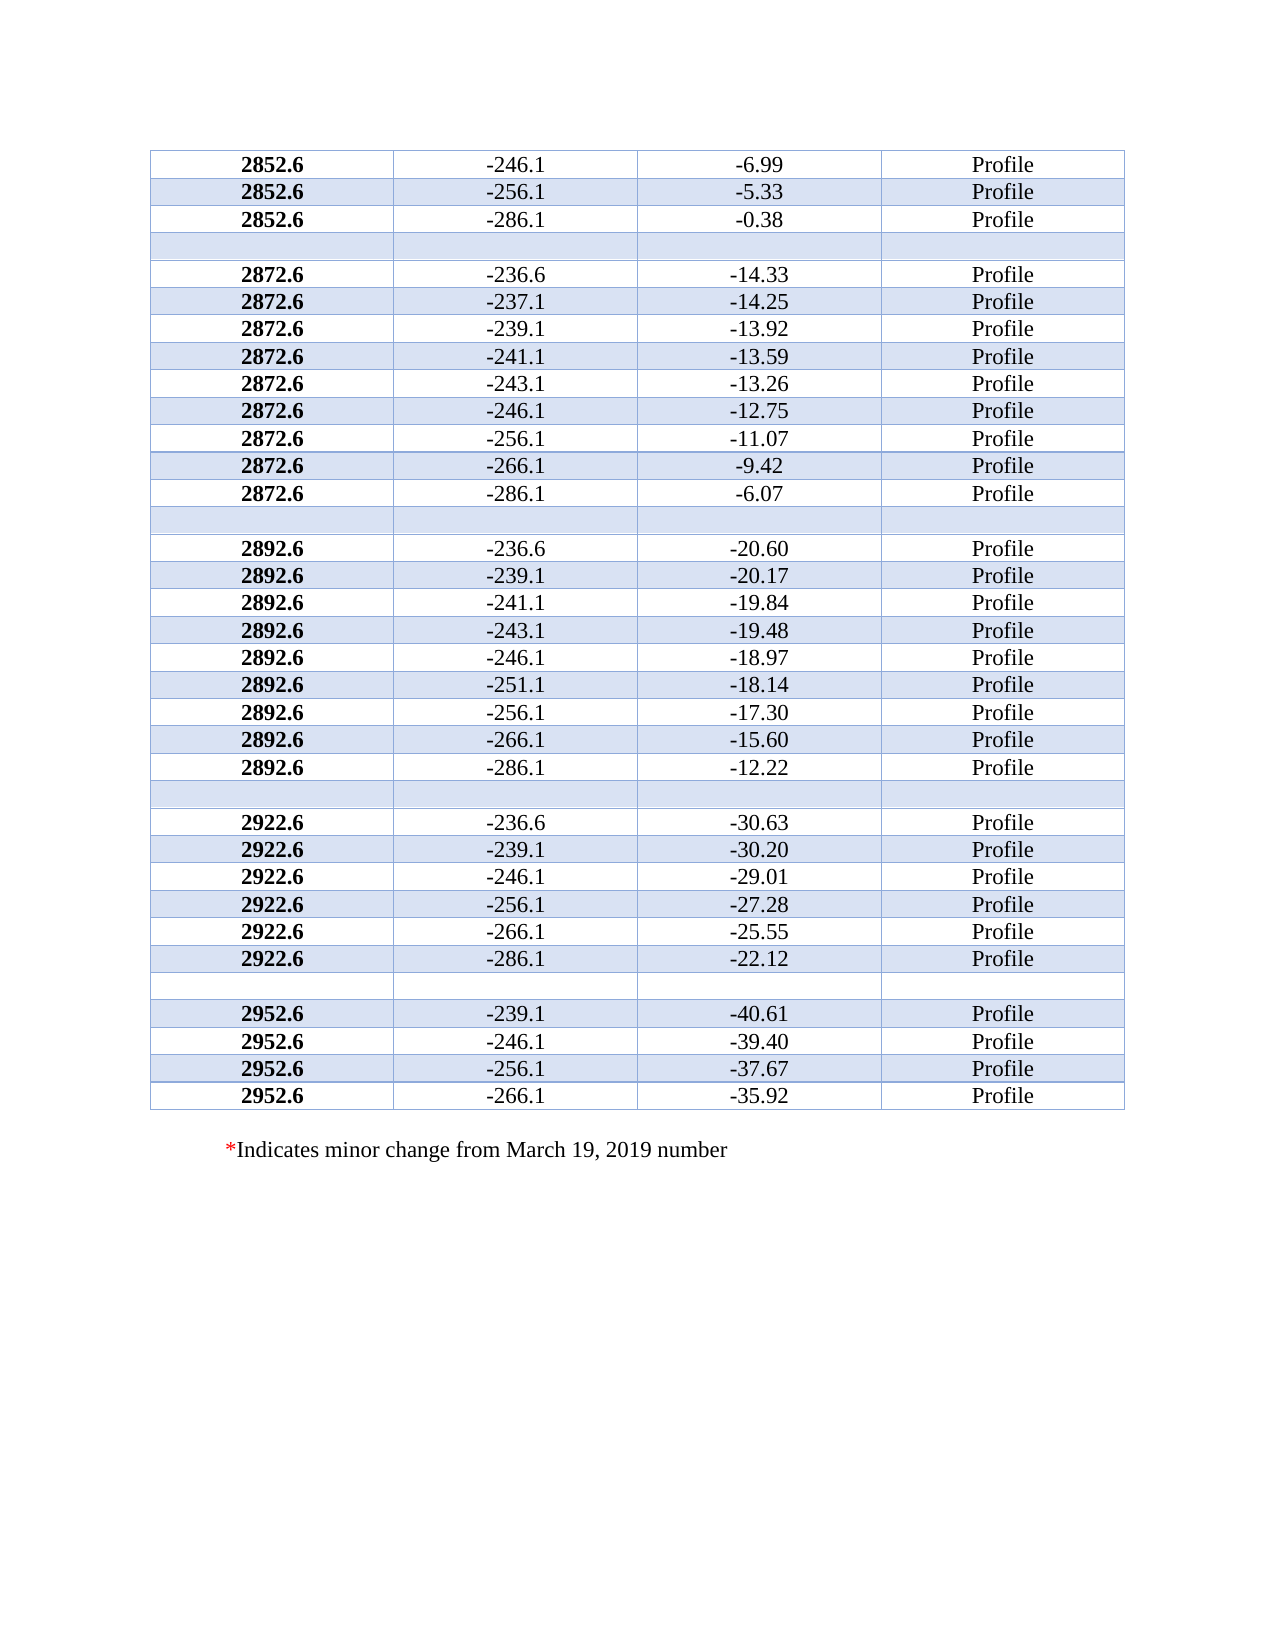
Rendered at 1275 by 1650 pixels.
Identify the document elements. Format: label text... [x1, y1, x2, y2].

table_cell Profile [882, 315, 1124, 342]
table_cell 2952.6 [151, 1028, 393, 1054]
table_cell 2892.6 [151, 589, 393, 616]
table_cell -6.99 [638, 151, 881, 177]
table_cell -18.14 [638, 672, 881, 698]
table_cell Profile [882, 480, 1124, 506]
table_cell -18.97 [638, 644, 881, 671]
table_cell -29.01 [638, 863, 881, 890]
table_cell -266.1 [394, 918, 637, 944]
table_cell Profile [882, 179, 1124, 205]
table_cell [394, 973, 637, 999]
table_cell -19.48 [638, 617, 881, 643]
table_cell -239.1 [394, 836, 637, 862]
table_cell 2952.6 [151, 1000, 393, 1027]
table_cell Profile [882, 453, 1124, 479]
table_cell [394, 233, 637, 259]
table_cell -35.92 [638, 1083, 881, 1109]
table_cell -256.1 [394, 699, 637, 725]
table_cell 2852.6 [151, 179, 393, 205]
table_cell -11.07 [638, 425, 881, 451]
table_cell -15.60 [638, 726, 881, 753]
table_cell Profile [882, 589, 1124, 616]
table_cell -237.1 [394, 288, 637, 314]
table_cell [638, 781, 881, 807]
table_cell -239.1 [394, 1000, 637, 1027]
table_cell 2922.6 [151, 836, 393, 862]
table_cell 2922.6 [151, 891, 393, 917]
table_cell 2892.6 [151, 644, 393, 671]
table_cell Profile [882, 754, 1124, 780]
table_cell 2892.6 [151, 754, 393, 780]
table_cell 2952.6 [151, 1055, 393, 1081]
table_cell 2872.6 [151, 315, 393, 342]
table_cell -251.1 [394, 672, 637, 698]
table_cell Profile [882, 726, 1124, 753]
table_cell -246.1 [394, 644, 637, 671]
table_cell -266.1 [394, 453, 637, 479]
table_cell Profile [882, 699, 1124, 725]
table_cell 2872.6 [151, 261, 393, 287]
table_cell -13.59 [638, 343, 881, 369]
table_cell -30.63 [638, 809, 881, 835]
table_cell [882, 973, 1124, 999]
table_cell [882, 781, 1124, 807]
table_cell 2922.6 [151, 918, 393, 944]
table_cell -241.1 [394, 589, 637, 616]
table_cell -14.33 [638, 261, 881, 287]
table_cell -20.17 [638, 562, 881, 588]
table_cell -5.33 [638, 179, 881, 205]
table_cell [394, 507, 637, 533]
table_cell -0.38 [638, 206, 881, 232]
table_cell 2892.6 [151, 617, 393, 643]
table_cell Profile [882, 672, 1124, 698]
table_cell Profile [882, 617, 1124, 643]
table_cell [638, 233, 881, 259]
table_cell [638, 973, 881, 999]
table_cell Profile [882, 863, 1124, 890]
table_cell -236.6 [394, 535, 637, 561]
table_cell -12.22 [638, 754, 881, 780]
table_cell [151, 233, 393, 259]
table_cell 2922.6 [151, 946, 393, 972]
table_cell -266.1 [394, 726, 637, 753]
table_cell Profile [882, 918, 1124, 944]
table_cell Profile [882, 398, 1124, 424]
table_cell 2872.6 [151, 480, 393, 506]
table_cell -243.1 [394, 617, 637, 643]
table_cell 2922.6 [151, 809, 393, 835]
table_cell -241.1 [394, 343, 637, 369]
table_cell -6.07 [638, 480, 881, 506]
table_cell -246.1 [394, 1028, 637, 1054]
table_cell -286.1 [394, 754, 637, 780]
table_cell -22.12 [638, 946, 881, 972]
table_cell 2872.6 [151, 398, 393, 424]
table_cell Profile [882, 370, 1124, 397]
table_cell [151, 973, 393, 999]
table_cell 2892.6 [151, 672, 393, 698]
table_cell -256.1 [394, 425, 637, 451]
table_cell Profile [882, 644, 1124, 671]
table_cell 2892.6 [151, 699, 393, 725]
table_cell -256.1 [394, 891, 637, 917]
table_cell Profile [882, 425, 1124, 451]
table_cell -25.55 [638, 918, 881, 944]
table_cell 2872.6 [151, 453, 393, 479]
table_cell 2872.6 [151, 343, 393, 369]
table_cell -27.28 [638, 891, 881, 917]
table_cell -236.6 [394, 261, 637, 287]
table_cell [394, 781, 637, 807]
table_cell -239.1 [394, 562, 637, 588]
table_cell -40.61 [638, 1000, 881, 1027]
table_cell 2892.6 [151, 535, 393, 561]
table_cell Profile [882, 535, 1124, 561]
table_cell -246.1 [394, 398, 637, 424]
table_cell 2872.6 [151, 288, 393, 314]
table_cell -286.1 [394, 480, 637, 506]
table_cell -39.40 [638, 1028, 881, 1054]
table_cell -13.92 [638, 315, 881, 342]
table_cell -19.84 [638, 589, 881, 616]
table_cell -256.1 [394, 1055, 637, 1081]
table_cell -246.1 [394, 863, 637, 890]
table_cell Profile [882, 946, 1124, 972]
table_cell -9.42 [638, 453, 881, 479]
table_cell [151, 781, 393, 807]
table_cell Profile [882, 1028, 1124, 1054]
table_cell -256.1 [394, 179, 637, 205]
table_cell Profile [882, 1000, 1124, 1027]
table_cell 2852.6 [151, 151, 393, 177]
table_cell -30.20 [638, 836, 881, 862]
table_cell [882, 233, 1124, 259]
table_cell -246.1 [394, 151, 637, 177]
table_cell 2892.6 [151, 562, 393, 588]
table_cell -14.25 [638, 288, 881, 314]
table_cell 2852.6 [151, 206, 393, 232]
table_cell 2952.6 [151, 1083, 393, 1109]
table_cell Profile [882, 891, 1124, 917]
table_cell -243.1 [394, 370, 637, 397]
table_cell 2892.6 [151, 726, 393, 753]
table_cell -266.1 [394, 1083, 637, 1109]
table_cell Profile [882, 343, 1124, 369]
table_cell [638, 507, 881, 533]
table_cell Profile [882, 809, 1124, 835]
table_cell -17.30 [638, 699, 881, 725]
table_cell -20.60 [638, 535, 881, 561]
table_cell 2872.6 [151, 425, 393, 451]
table_cell -236.6 [394, 809, 637, 835]
table_cell 2922.6 [151, 863, 393, 890]
table_cell -13.26 [638, 370, 881, 397]
table_cell Profile [882, 261, 1124, 287]
table_cell 2872.6 [151, 370, 393, 397]
table_cell [882, 507, 1124, 533]
table_cell [151, 507, 393, 533]
table_cell Profile [882, 206, 1124, 232]
list *Indicates minor change from March 19, 2019 number [225, 1136, 1125, 1163]
table_cell Profile [882, 288, 1124, 314]
table_cell Profile [882, 562, 1124, 588]
table_cell -286.1 [394, 946, 637, 972]
table_cell -286.1 [394, 206, 637, 232]
table_cell Profile [882, 1055, 1124, 1081]
table_cell Profile [882, 1083, 1124, 1109]
table_cell -12.75 [638, 398, 881, 424]
table_cell -239.1 [394, 315, 637, 342]
table_cell -37.67 [638, 1055, 881, 1081]
table_cell Profile [882, 151, 1124, 177]
table_cell Profile [882, 836, 1124, 862]
